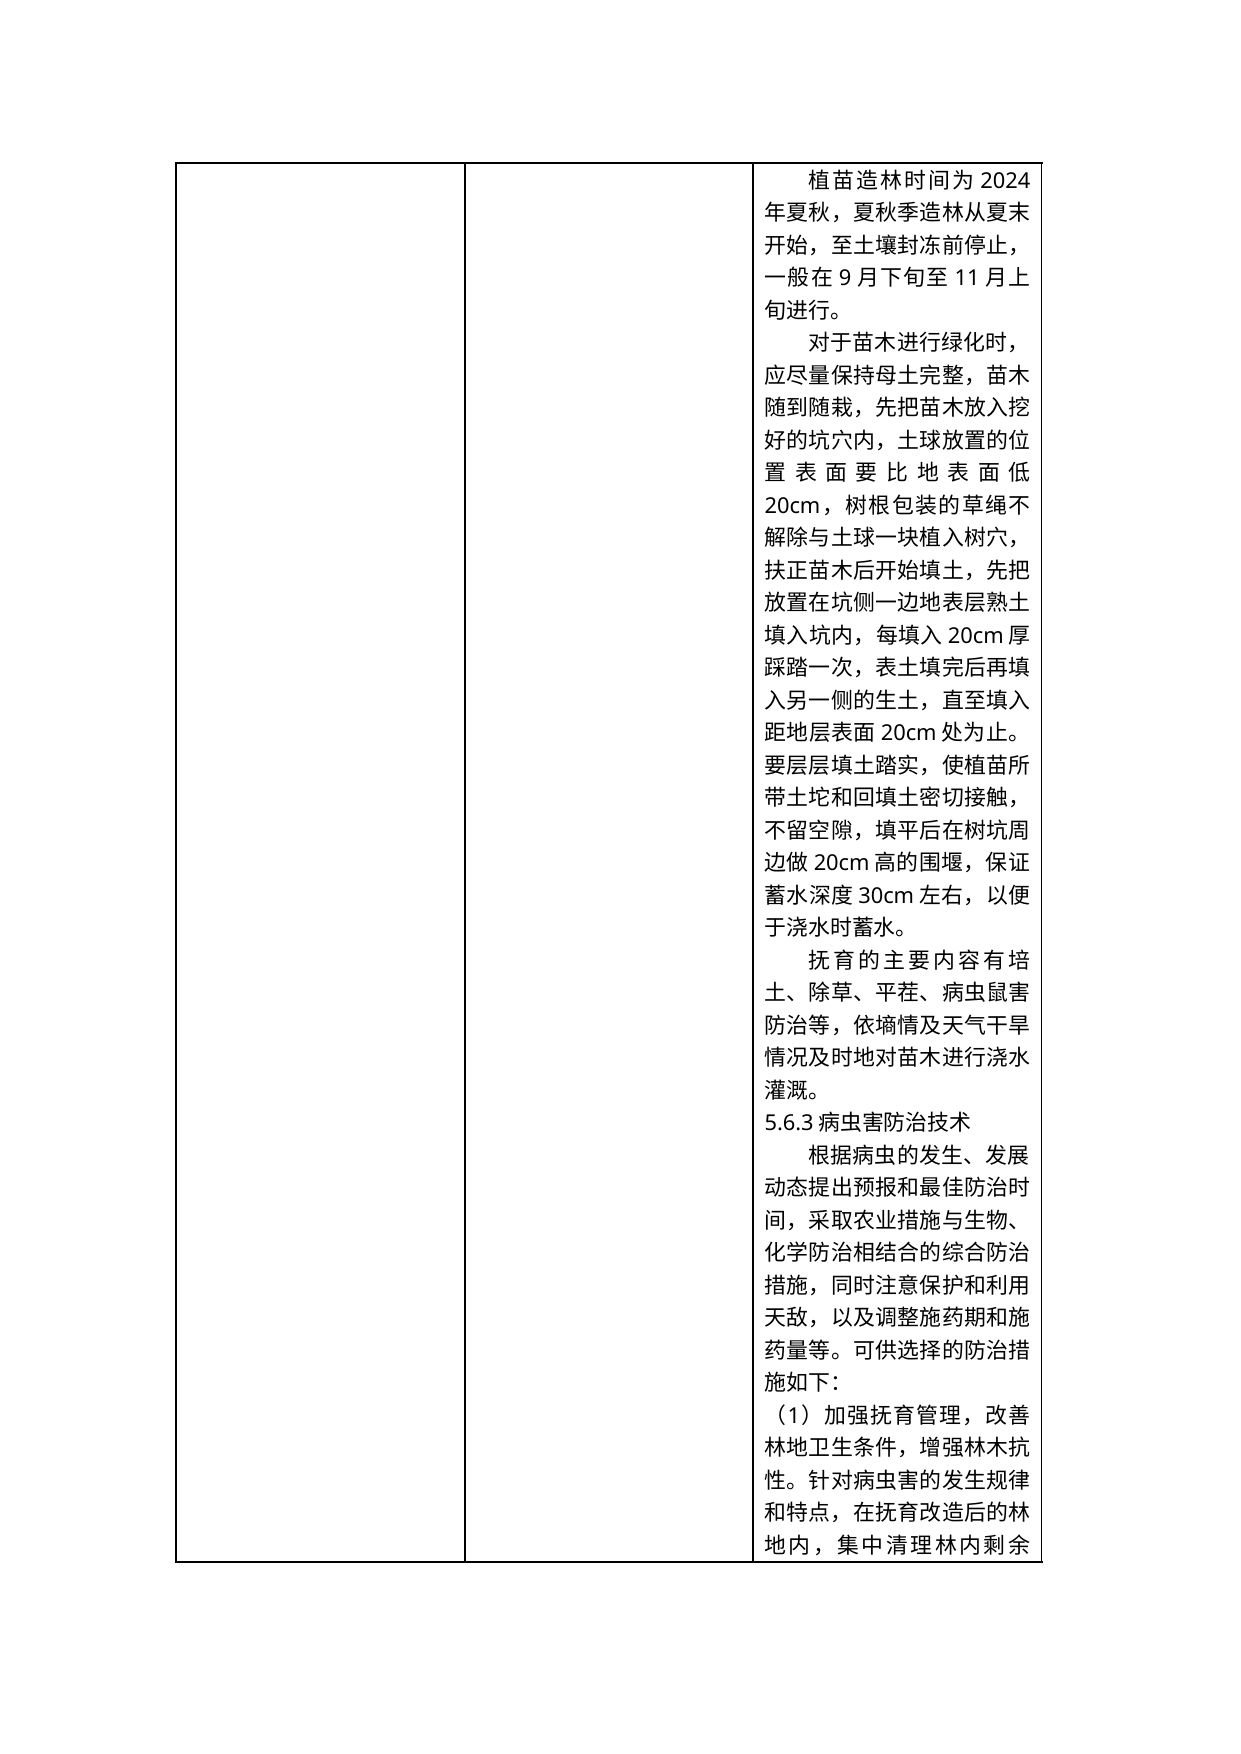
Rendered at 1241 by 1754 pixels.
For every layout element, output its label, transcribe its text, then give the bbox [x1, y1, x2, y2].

table_cell ▲ [466, 164, 752, 1561]
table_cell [754, 164, 1041, 1561]
table_cell 1 [177, 164, 464, 1561]
